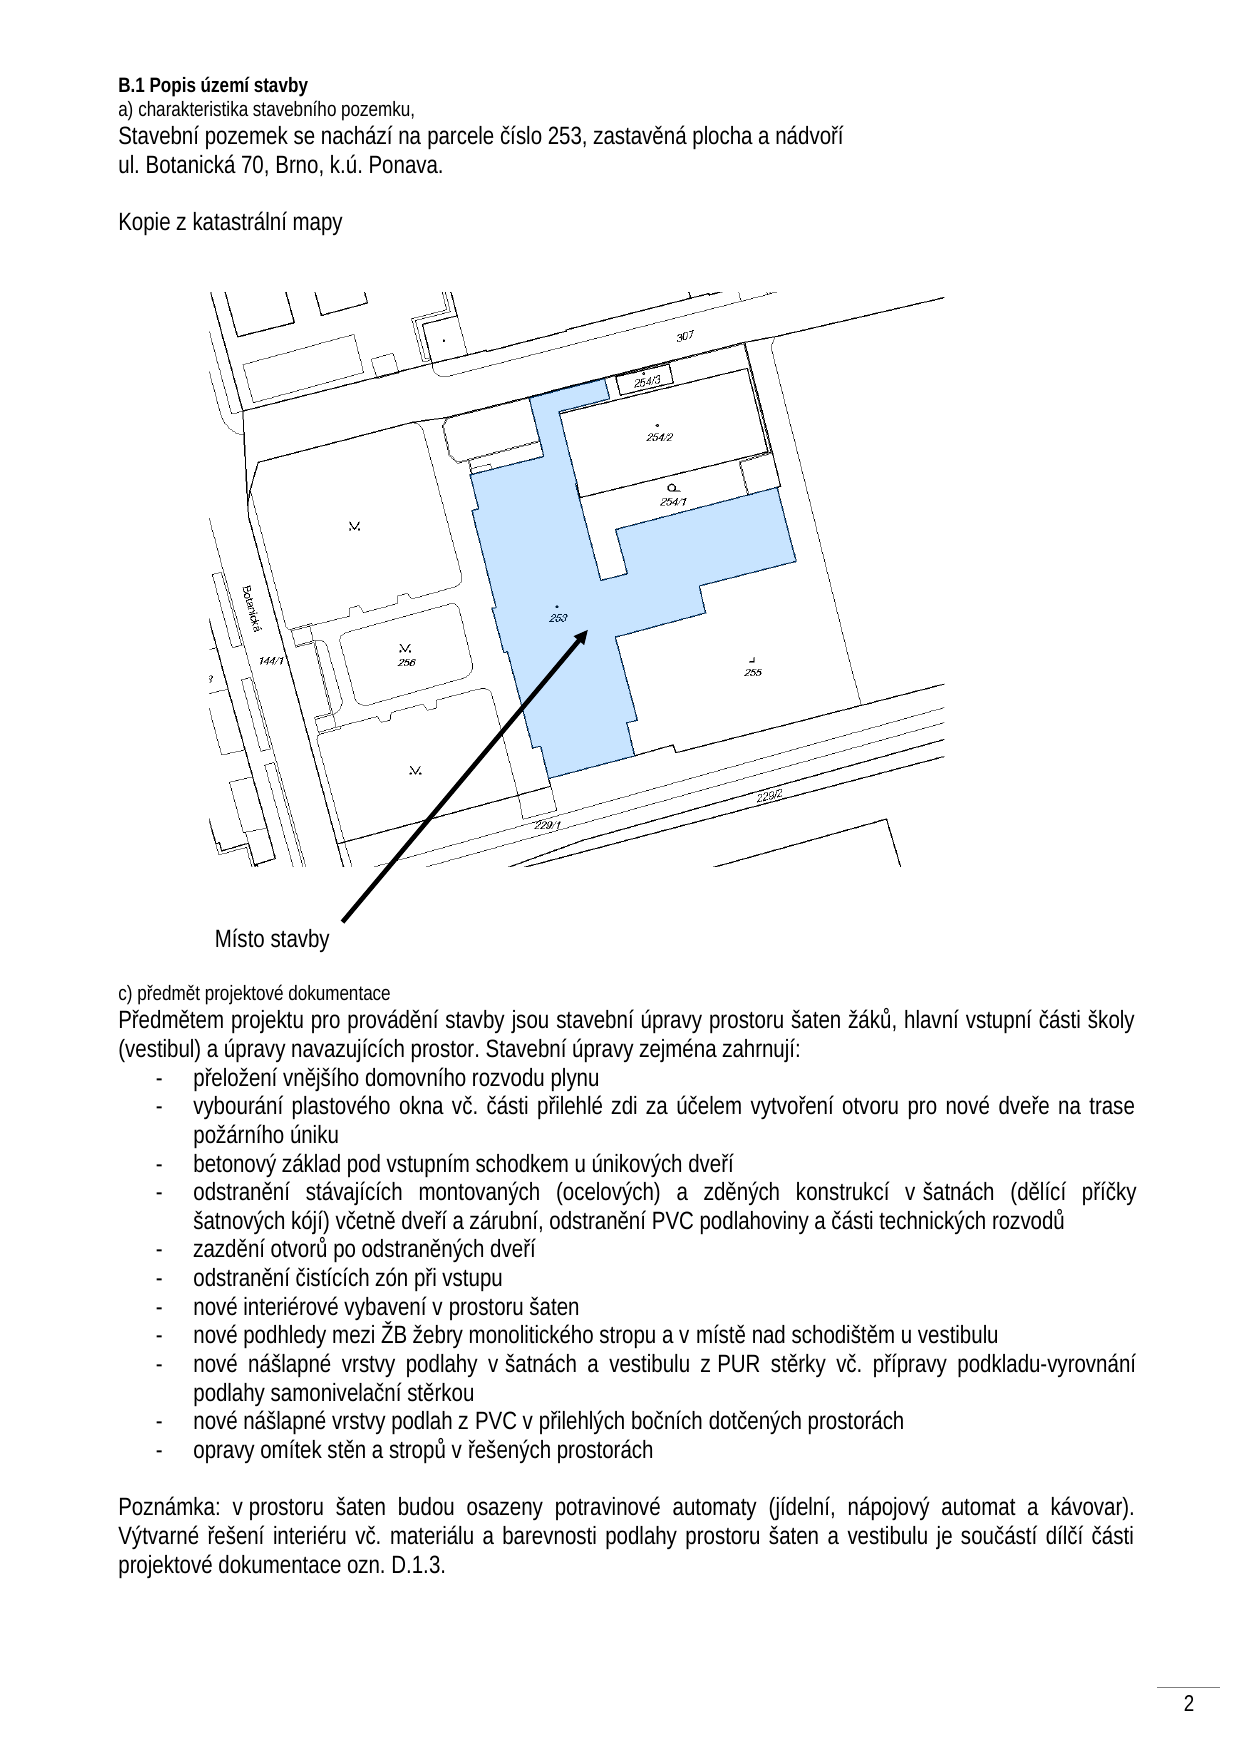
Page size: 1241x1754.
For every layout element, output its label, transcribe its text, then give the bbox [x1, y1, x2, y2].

text Místo stavby [118, 924, 1137, 953]
text c) předmět projektové dokumentace [118, 981, 1137, 1005]
list nové nášlapné vrstvy podlahy v šatnách a vestibulu z PUR stěrky vč. přípravy podkladu-vyrovnání podlahy samonivelační stěrkou [156, 1349, 1137, 1406]
list zazdění otvorů po odstraněných dveří [156, 1234, 1137, 1263]
text Poznámka: v prostoru šaten budou osazeny potravinové automaty (jídelní, nápojový automat a kávovar). Výtvarné řešení interiéru vč. materiálu a barevnosti podlahy prostoru šaten a vestibulu je součástí dílčí části projektové dokumentace ozn. D.1.3. [118, 1492, 1137, 1578]
list odstranění čistících zón při vstupu [156, 1263, 1137, 1292]
picture [209, 292, 945, 867]
list nové nášlapné vrstvy podlah z PVC v přilehlých bočních dotčených prostorách [156, 1406, 1137, 1435]
text Stavební pozemek se nachází na parcele číslo 253, zastavěná plocha a nádvoří [118, 121, 1137, 150]
text ul. Botanická 70, Brno, k.ú. Ponava. [118, 150, 1137, 178]
list nové interiérové vybavení v prostoru šaten [156, 1292, 1137, 1320]
list odstranění stávajících montovaných (ocelových) a zděných konstrukcí v šatnách (dělící příčky šatnových kójí) včetně dveří a zárubní, odstranění PVC podlahoviny a části technických rozvodů [156, 1177, 1137, 1234]
text a) charakteristika stavebního pozemku, [118, 97, 1137, 121]
text Kopie z katastrální mapy [118, 207, 1137, 236]
list betonový základ pod vstupním schodkem u únikových dveří [156, 1148, 1137, 1177]
list přeložení vnějšího domovního rozvodu plynu [156, 1063, 1137, 1091]
text Předmětem projektu pro provádění stavby jsou stavební úpravy prostoru šaten žáků, hlavní vstupní části školy (vestibul) a úpravy navazujících prostor. Stavební úpravy zejména zahrnují: [118, 1005, 1137, 1063]
list vybourání plastového okna vč. části přilehlé zdi za účelem vytvoření otvoru pro nové dveře na trase požárního úniku [156, 1091, 1137, 1148]
list opravy omítek stěn a stropů v řešených prostorách [156, 1435, 1137, 1464]
list nové podhledy mezi ŽB žebry monolitického stropu a v místě nad schodištěm u vestibulu [156, 1320, 1137, 1349]
text B.1 Popis území stavby [118, 73, 1137, 97]
